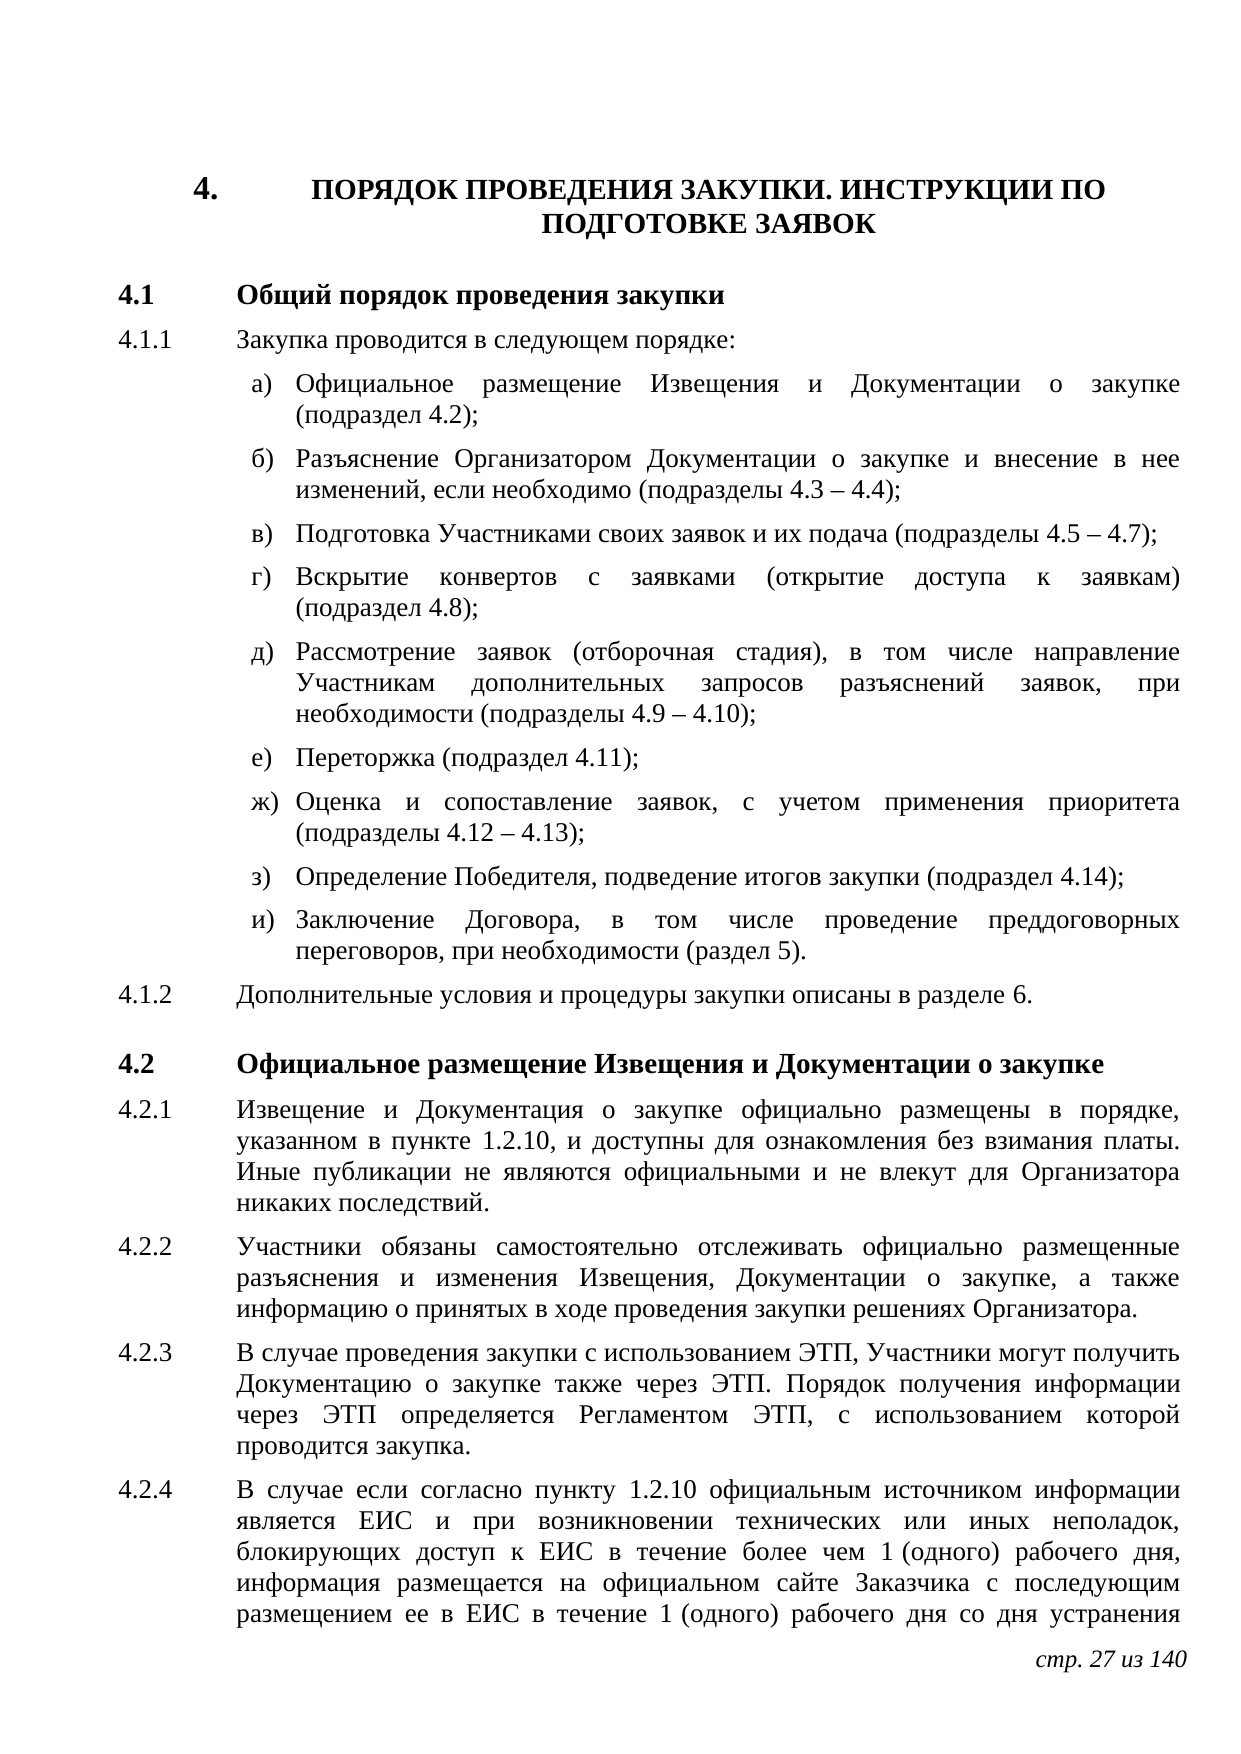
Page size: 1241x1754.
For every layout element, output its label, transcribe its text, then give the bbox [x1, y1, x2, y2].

list Вскрытие конвертов с заявками (открытие доступа к заявкам) (подраздел 4.8); [251, 560, 1181, 623]
list Разъяснение Организатором Документации о закупке и внесение в нее изменений, если необходимо (подразделы 4.3 – 4.4); [251, 442, 1181, 504]
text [118, 1473, 1181, 1628]
list Подготовка Участниками своих заявок и их подача (подразделы 4.5 – 4.7); [251, 517, 1181, 548]
list Переторжка (подраздел 4.11); [251, 741, 1181, 772]
list Официальное размещение Извещения и Документации о закупке (подраздел 4.2); [251, 367, 1181, 429]
subtitle Общий порядок проведения закупки [118, 277, 1181, 311]
text Извещение и Документация о закупке официально размещены в порядке, указанном в пункте 1.2.10, и доступны для ознакомления без взимания платы. Иные публикации не являются официальными и не влекут для Организатора никаких последствий. [118, 1093, 1181, 1217]
list Оценка и сопоставление заявок, с учетом применения приоритета (подразделы 4.12 – 4.13); [251, 785, 1181, 847]
list Рассмотрение заявок (отборочная стадия), в том числе направление Участникам дополнительных запросов разъяснений заявок, при необходимости (подразделы 4.9 – 4.10); [251, 635, 1181, 729]
text Закупка проводится в следующем порядке: [118, 323, 1181, 355]
subtitle Официальное размещение Извещения и Документации о закупке [118, 1047, 1181, 1080]
text В случае проведения закупки с использованием ЭТП, Участники могут получить Документацию о закупке также через ЭТП. Порядок получения информации через ЭТП определяется Регламентом ЭТП, с использованием которой проводится закупка. [118, 1336, 1181, 1460]
subtitle ПОРЯДОК ПРОВЕДЕНИЯ ЗАКУПКИ. ИНСТРУКЦИИ ПО ПОДГОТОВКЕ ЗАЯВОК [118, 168, 1181, 240]
list Определение Победителя, подведение итогов закупки (подраздел 4.14); [251, 859, 1181, 891]
text Дополнительные условия и процедуры закупки описаны в разделе 6. [118, 978, 1181, 1009]
text Участники обязаны самостоятельно отслеживать официально размещенные разъяснения и изменения Извещения, Документации о закупке, а также информацию о принятых в ходе проведения закупки решениях Организатора. [118, 1230, 1181, 1323]
list Заключение Договора, в том числе проведение преддоговорных переговоров, при необходимости (раздел 5). [251, 903, 1181, 966]
